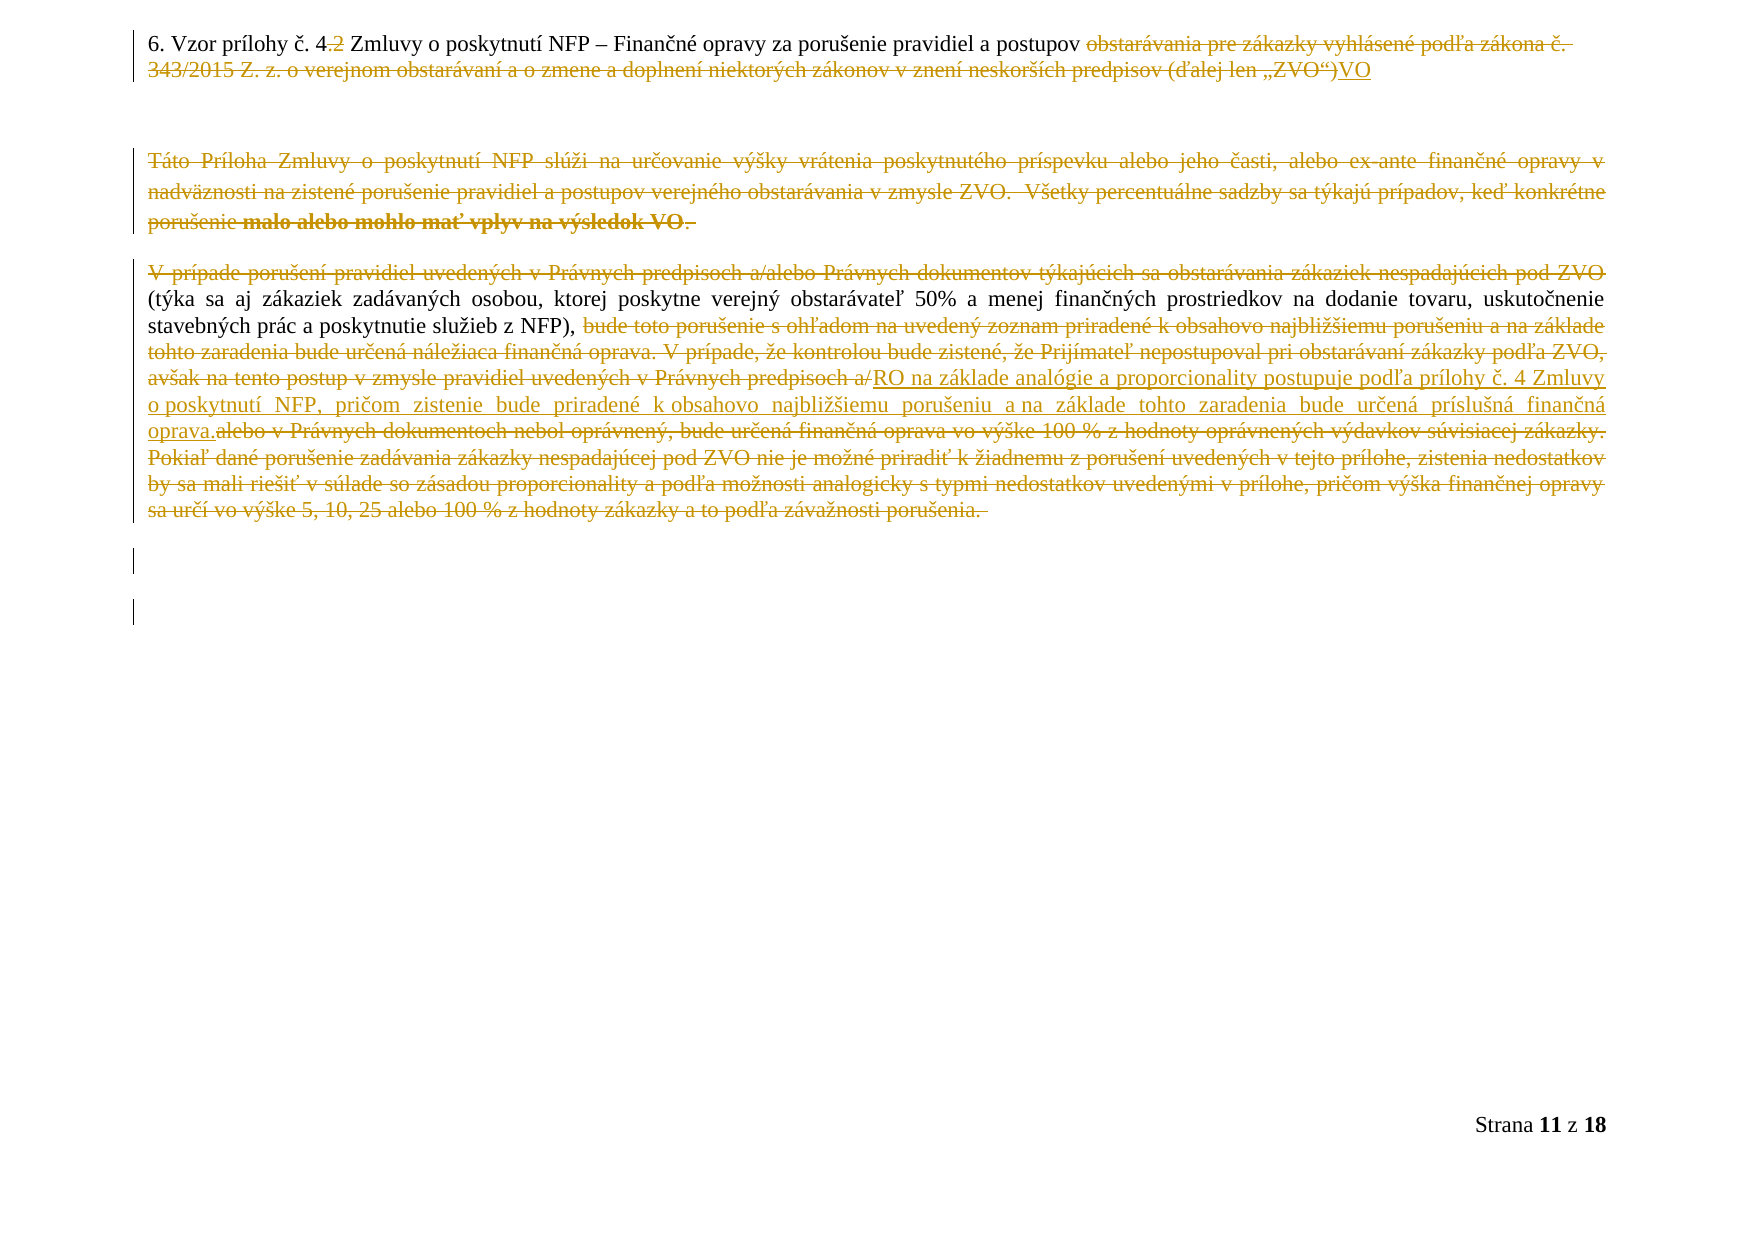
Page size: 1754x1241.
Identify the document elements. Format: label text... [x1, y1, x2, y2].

text (týka sa aj zákaziek zadávaných osobou, ktorej poskytne verejný obstarávateľ 50% a menej finančných prostriedkov na dodanie tovaru, uskutočnenie stavebných prác a poskytnutie služieb z NFP), [148, 275, 1606, 353]
text (týka sa aj zákaziek zadávaných osobou, ktorej poskytne verejný obstarávateľ 50% a menej finančných prostriedkov na dodanie tovaru, uskutočnenie stavebných prác a poskytnutie služieb z NFP), [148, 259, 1606, 273]
text (týka sa aj zákaziek zadávaných osobou, ktorej poskytne verejný obstarávateľ 50% a menej finančných prostriedkov na dodanie tovaru, uskutočnenie stavebných prác a poskytnutie služieb z NFP), [148, 459, 1606, 523]
text (týka sa aj zákaziek zadávaných osobou, ktorej poskytne verejný obstarávateľ 50% a menej finančných prostriedkov na dodanie tovaru, uskutočnenie stavebných prác a poskytnutie služieb z NFP), [148, 354, 1606, 414]
text (týka sa aj zákaziek zadávaných osobou, ktorej poskytne verejný obstarávateľ 50% a menej finančných prostriedkov na dodanie tovaru, uskutočnenie stavebných prác a poskytnutie služieb z NFP), [148, 415, 1606, 458]
